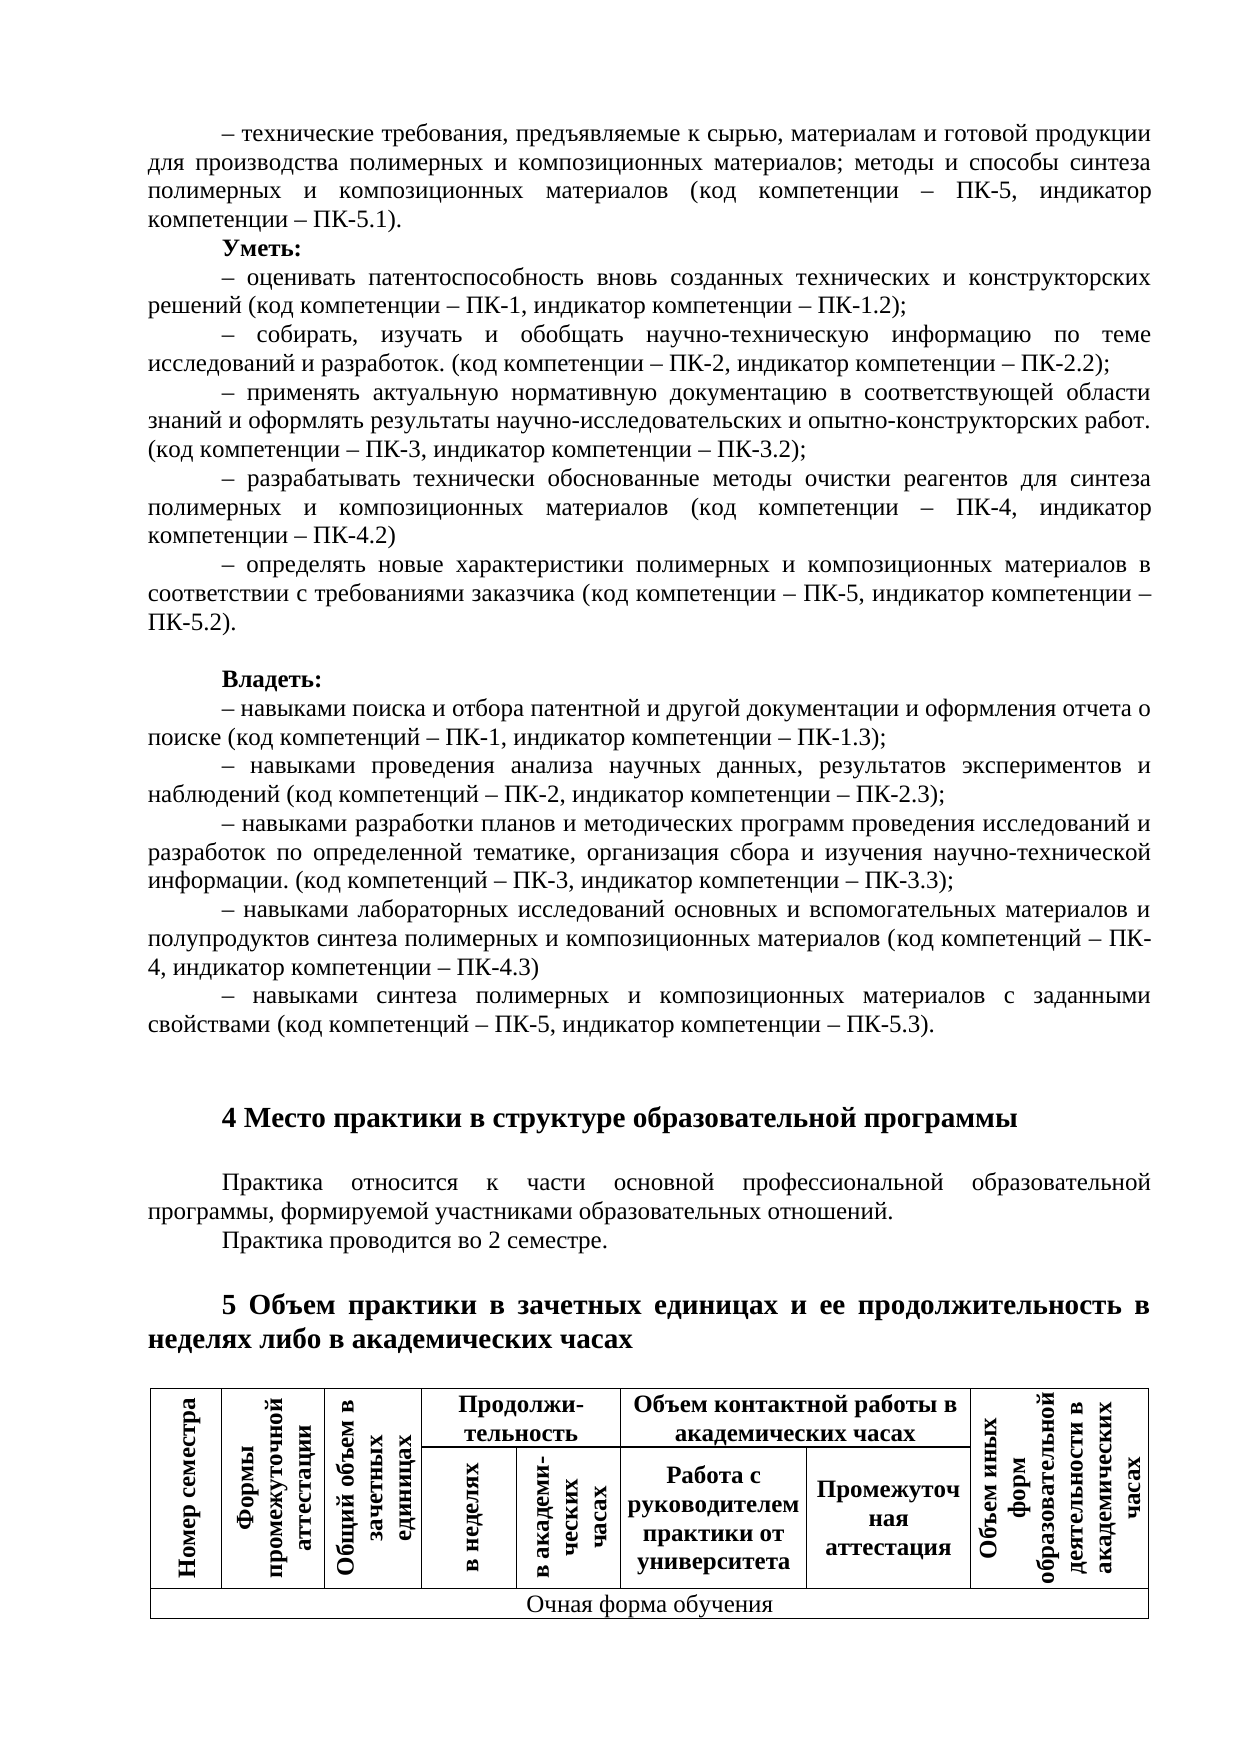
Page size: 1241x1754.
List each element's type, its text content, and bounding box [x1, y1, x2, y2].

table_cell в неделях [422, 1448, 516, 1588]
text Практика относится к части основной профессиональной образовательной программы, формируемой участниками образовательных отношений. [148, 1167, 1152, 1225]
table_header Общий объем в зачетных единицах [325, 1389, 421, 1588]
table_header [971, 1389, 1148, 1588]
text – навыками разработки планов и методических программ проведения исследований и разработок по определенной тематике, организация сбора и изучения научно-технической информации. (код компетенций – ПК-3, индикатор компетенции – ПК-3.3); [148, 808, 1152, 894]
text – собирать, изучать и обобщать научно-техническую информацию по теме исследований и разработок. (код компетенции – ПК-2, индикатор компетенции – ПК-2.2); [148, 319, 1152, 377]
text – разрабатывать технически обоснованные методы очистки реагентов для синтеза полимерных и композиционных материалов (код компетенции – ПК-4, индикатор компетенции – ПК-4.2) [148, 463, 1152, 549]
text – навыками синтеза полимерных и композиционных материалов с заданными свойствами (код компетенций – ПК-5, индикатор компетенции – ПК-5.3). [148, 981, 1152, 1038]
table_cell Промежуточная аттестация [807, 1448, 970, 1588]
text – определять новые характеристики полимерных и композиционных материалов в соответствии с требованиями заказчика (код компетенции – ПК-5, индикатор компетенции – ПК-5.2). [148, 549, 1152, 636]
table_cell в академи-ческих часах [517, 1448, 620, 1588]
text – навыками поиска и отбора патентной и другой документации и оформления отчета о поиске (код компетенций – ПК-1, индикатор компетенции – ПК-1.3); [148, 693, 1152, 751]
table_header Продолжи- тельность [422, 1389, 620, 1446]
table_header Номер семестра [151, 1389, 221, 1588]
text Уметь: [148, 233, 1152, 262]
text – навыками проведения анализа научных данных, результатов экспериментов и наблюдений (код компетенций – ПК-2, индикатор компетенции – ПК-2.3); [148, 751, 1152, 808]
text – применять актуальную нормативную документацию в соответствующей области знаний и оформлять результаты научно-исследовательских и опытно-конструкторских работ. (код компетенции – ПК-3, индикатор компетенции – ПК-3.2); [148, 377, 1152, 463]
text Владеть: [148, 664, 1152, 693]
text Практика проводится во 2 семестре. [148, 1225, 1152, 1254]
text 5 Объем практики в зачетных единицах и ее продолжительность в неделях либо в академических часах [148, 1287, 1152, 1354]
table_header Формы промежуточной аттестации [222, 1389, 324, 1588]
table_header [621, 1389, 970, 1446]
text 4 Место практики в структуре образовательной программы [148, 1100, 1152, 1134]
text – оценивать патентоспособность вновь созданных технических и конструкторских решений (код компетенции – ПК-1, индикатор компетенции – ПК-1.2); [148, 262, 1152, 319]
table_cell Очная форма обучения [151, 1589, 1148, 1618]
text – технические требования, предъявляемые к сырью, материалам и готовой продукции для производства полимерных и композиционных материалов; методы и способы синтеза полимерных и композиционных материалов (код компетенции – ПК-5, индикатор компетенции – ПК-5.1). [148, 118, 1152, 233]
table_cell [621, 1448, 806, 1588]
text – навыками лабораторных исследований основных и вспомогательных материалов и полупродуктов синтеза полимерных и композиционных материалов (код компетенций – ПК-4, индикатор компетенции – ПК-4.3) [148, 894, 1152, 981]
